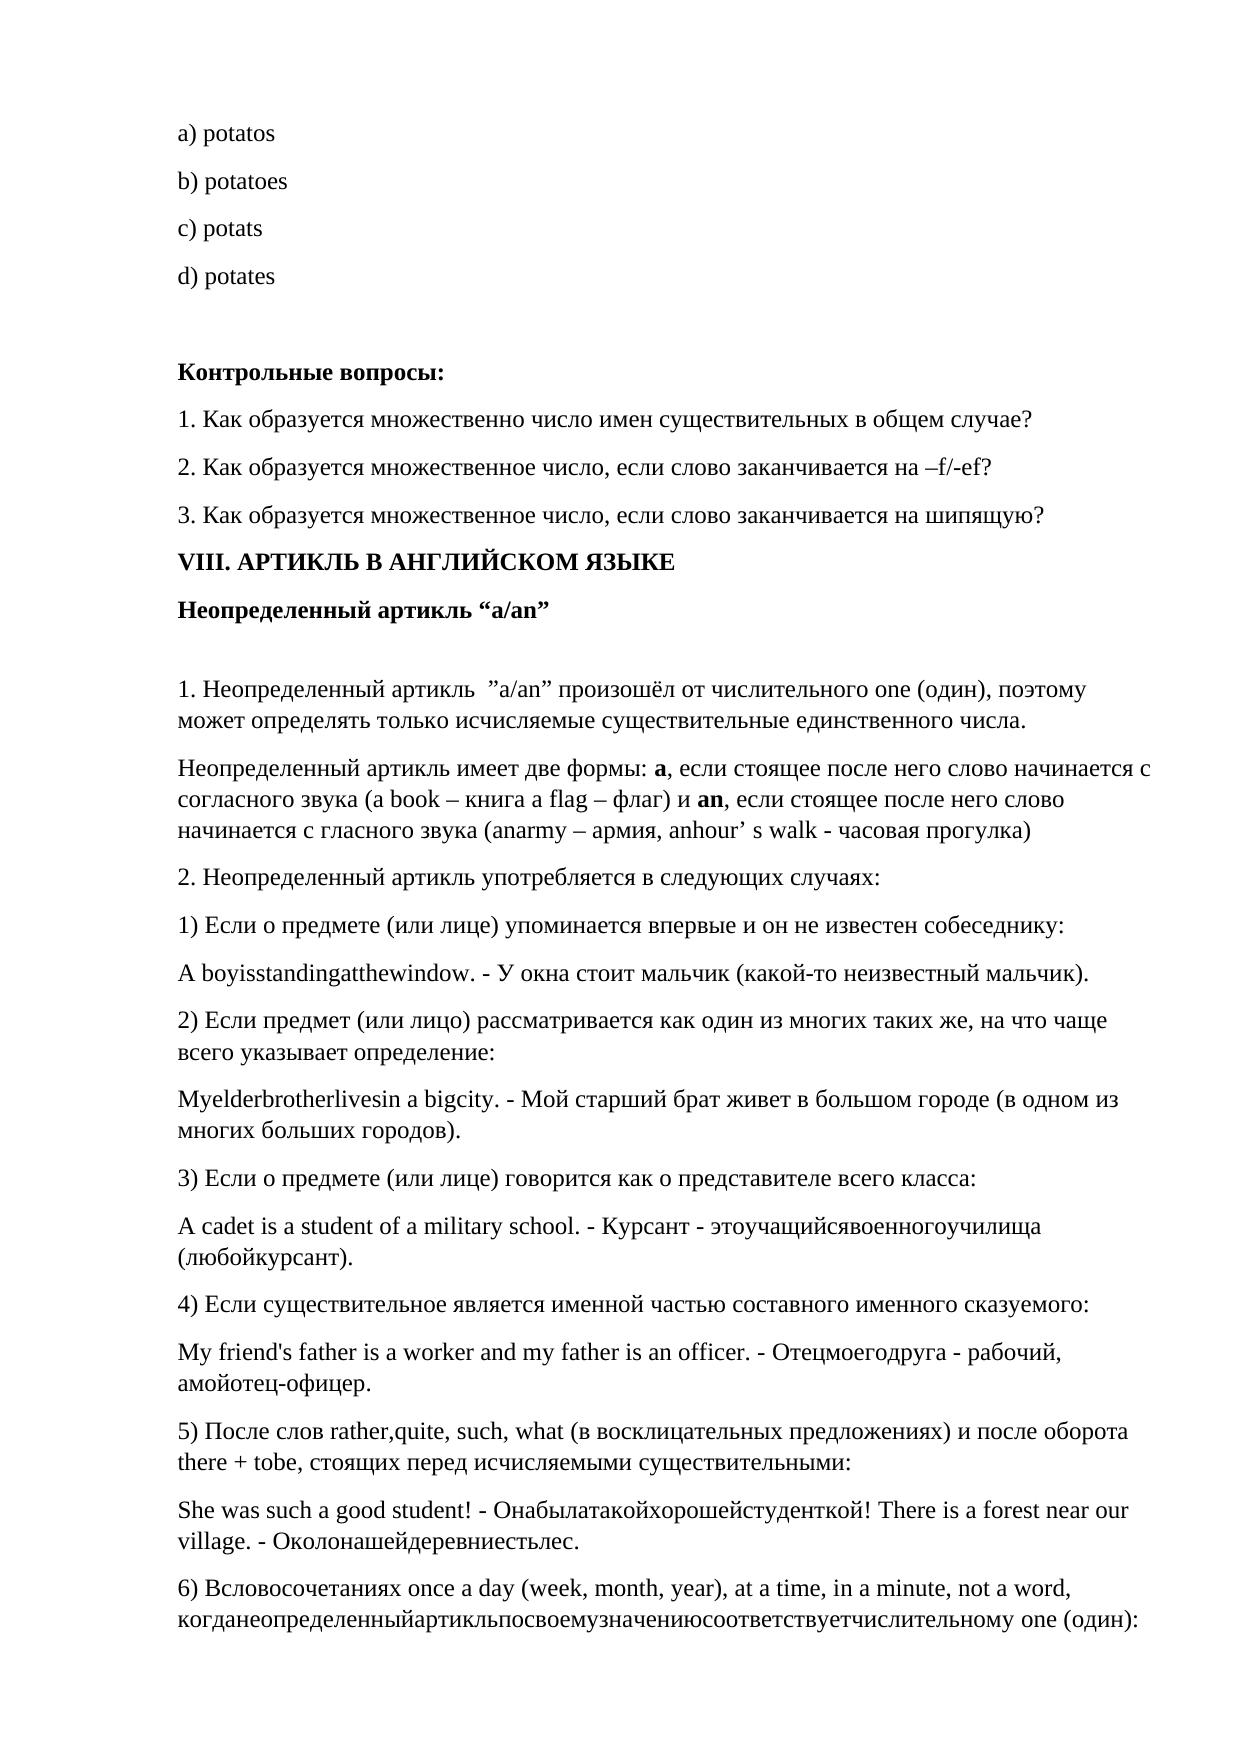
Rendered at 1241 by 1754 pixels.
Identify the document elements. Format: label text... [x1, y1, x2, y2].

text Контрольные вопросы: [177, 357, 1152, 385]
text 2. Как образуется множественное число, если слово заканчивается на –f/-ef? [177, 452, 1152, 481]
text b) potatoes [177, 166, 1152, 194]
text d) potates [177, 261, 1152, 290]
text 1. Как образуется множественно число имен существительных в общем случае? [177, 404, 1152, 433]
text 4) Если существительное является именной частью составного именного сказуемого: [177, 1289, 1152, 1318]
text 1) Если о предмете (или лице) упоминается впервые и он не известен собеседнику: [177, 910, 1152, 939]
text 3) Если о предмете (или лице) говорится как о представителе всего класса: [177, 1163, 1152, 1192]
text 5) После слов rather,quite, such, what (в восклицательных предложениях) и после оборота there + tobe, стоящих перед исчисляемыми существительными: [177, 1416, 1152, 1476]
text a) potatos [177, 118, 1152, 147]
text VIII. АРТИКЛЬ В АНГЛИЙСКОМ ЯЗЫКЕ [177, 547, 1152, 576]
text 3. Как образуется множественное число, если слово заканчивается на шипящую? [177, 500, 1152, 528]
text Неопределенный артикль “a/an” [177, 595, 1152, 624]
text 1. Неопределенный артикль ”a/an” произошёл от числительного one (один), поэтому может определять только исчисляемые существительные единственного числа. [177, 643, 1152, 734]
text c) potats [177, 213, 1152, 242]
text Неопределенный артикль имеет две формы: a, если стоящее после него слово начинается с согласного звука (a book – книга a flag – флаг) и an, если стоящее после него слово начинается с гласного звука (anarmy – армия, anhour’ s walk - часовая прогулка) [177, 753, 1152, 843]
text 6) Всловосочетаниях once a day (week, month, year), at a time, in a minute, not a word, когданеопределенныйартикльпосвоемузначениюсоответствуетчислительному one (один): [177, 1573, 1152, 1633]
text 2. Неопределенный артикль употребляется в следующих случаях: [177, 862, 1152, 891]
text She was such a good student! - Онабылатакойхорошейстуденткой! There is a forest near our village. - Околонашейдеревниестьлес. [177, 1495, 1152, 1554]
text 2) Если предмет (или лицо) рассматривается как один из многих таких же, на что чаще всего указывает определение: [177, 1006, 1152, 1065]
text My friend's father is a worker and my father is an officer. - Отецмоегодруга - рабочий, амойотец-офицер. [177, 1337, 1152, 1397]
text A boyisstandingatthewindow. - У окна стоит мальчик (какой-то неизвестный мальчик). [177, 958, 1152, 987]
text A cadet is a student of a military school. - Курсант - этоучащийсявоенногоучилища (любойкурсант). [177, 1211, 1152, 1271]
text Myelderbrotherlivesin a bigcity. - Мой старший брат живет в большом городе (в одном из многих больших городов). [177, 1084, 1152, 1144]
